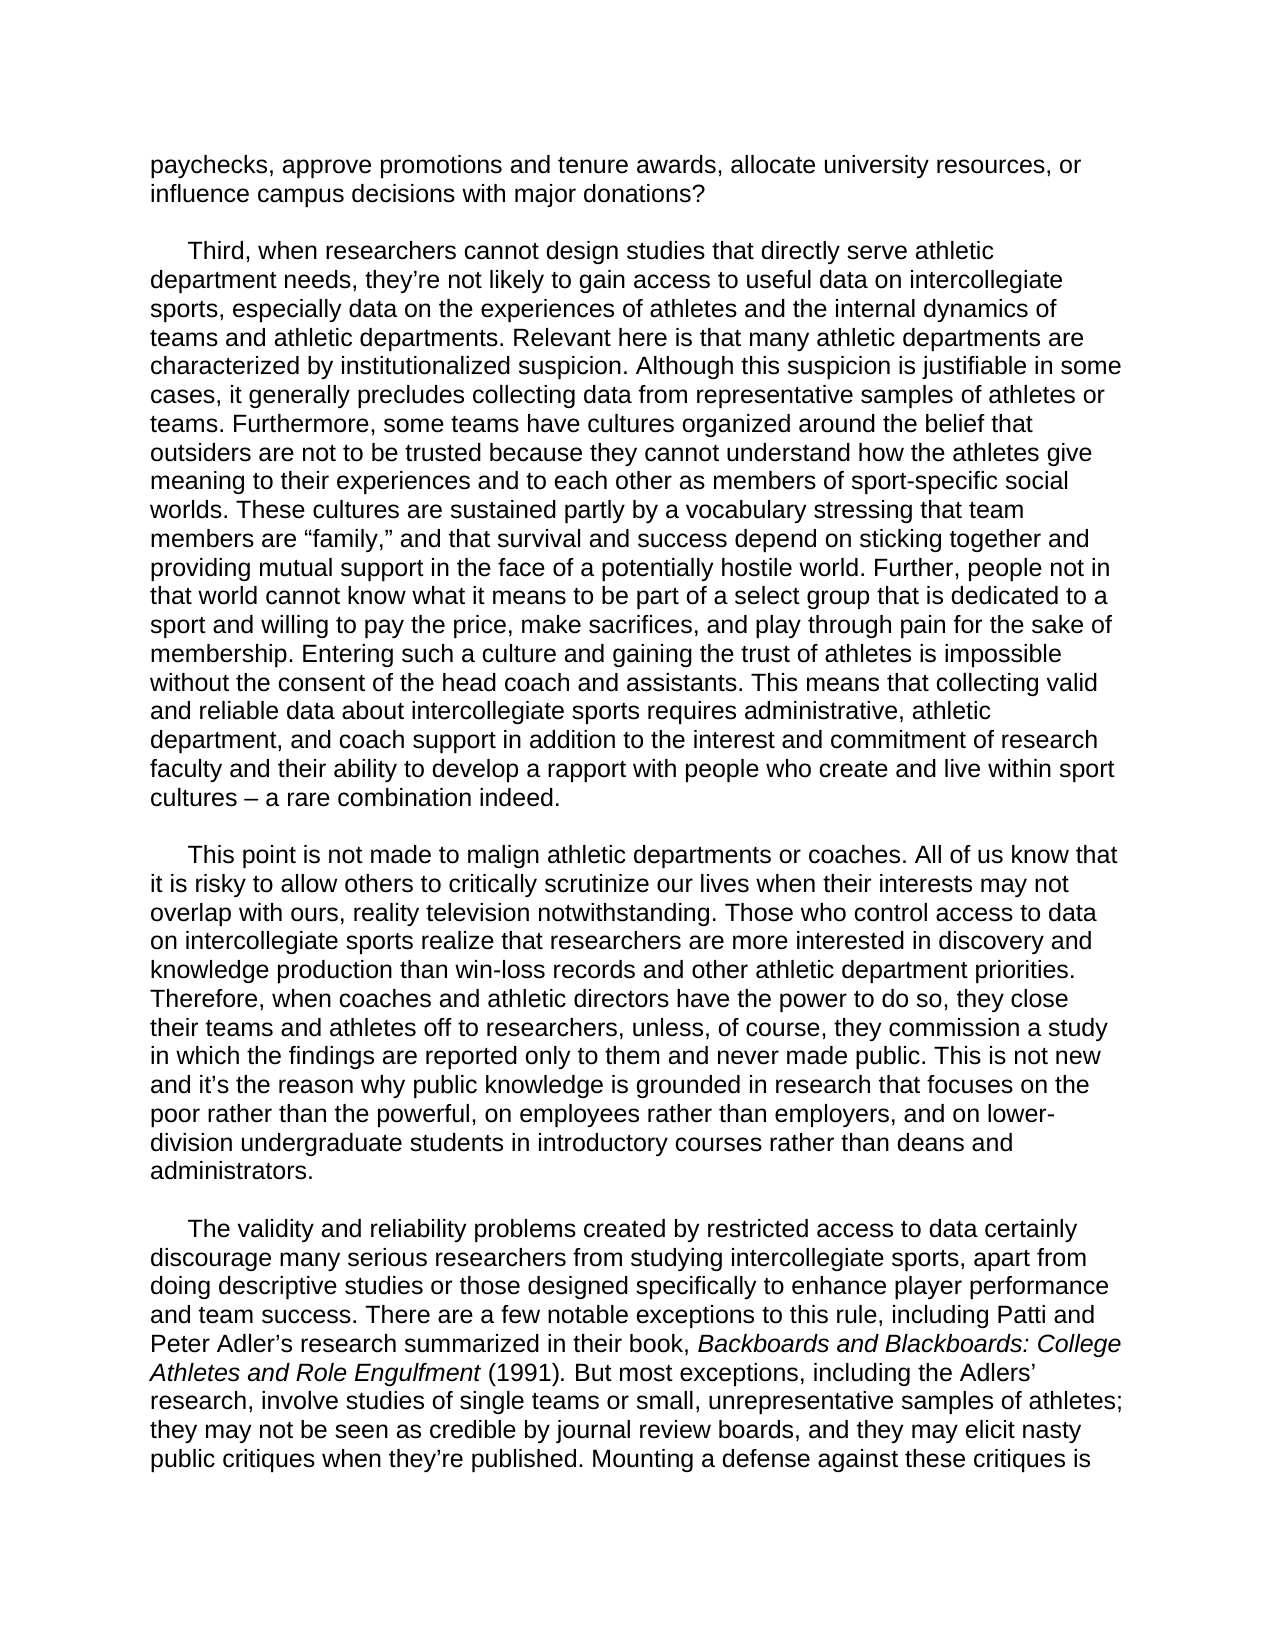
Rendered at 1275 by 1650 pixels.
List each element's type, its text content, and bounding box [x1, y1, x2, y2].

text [150, 1214, 1125, 1472]
text This point is not made to malign athletic departments or coaches. All of us know that it is risky to allow others to critically scrutinize our lives when their interests may not overlap with ours, reality television notwithstanding. Those who control access to data on intercollegiate sports realize that researchers are more interested in discovery and knowledge production than win-loss records and other athletic department priorities. Therefore, when coaches and athletic directors have the power to do so, they close their teams and athletes off to researchers, unless, of course, they commission a study in which the findings are reported only to them and never made public. This is not new and it’s the reason why public knowledge is grounded in research that focuses on the poor rather than the powerful, on employees rather than employers, and on lower-division undergraduate students in introductory courses rather than deans and administrators. [150, 840, 1125, 1185]
text Third, when researchers cannot design studies that directly serve athletic department needs, they’re not likely to gain access to useful data on intercollegiate sports, especially data on the experiences of athletes and the internal dynamics of teams and athletic departments. Relevant here is that many athletic departments are characterized by institutionalized suspicion. Although this suspicion is justifiable in some cases, it generally precludes collecting data from representative samples of athletes or teams. Furthermore, some teams have cultures organized around the belief that outsiders are not to be trusted because they cannot understand how the athletes give meaning to their experiences and to each other as members of sport-specific social worlds. These cultures are sustained partly by a vocabulary stressing that team members are “family,” and that survival and success depend on sticking together and providing mutual support in the face of a potentially hostile world. Further, people not in that world cannot know what it means to be part of a select group that is dedicated to a sport and willing to pay the price, make sacrifices, and play through pain for the sake of membership. Entering such a culture and gaining the trust of athletes is impossible without the consent of the head coach and assistants. This means that collecting valid and reliable data about intercollegiate sports requires administrative, athletic department, and coach support in addition to the interest and commitment of research faculty and their ability to develop a rapport with people who create and live within sport cultures – a rare combination indeed. [150, 236, 1125, 811]
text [150, 150, 1125, 207]
